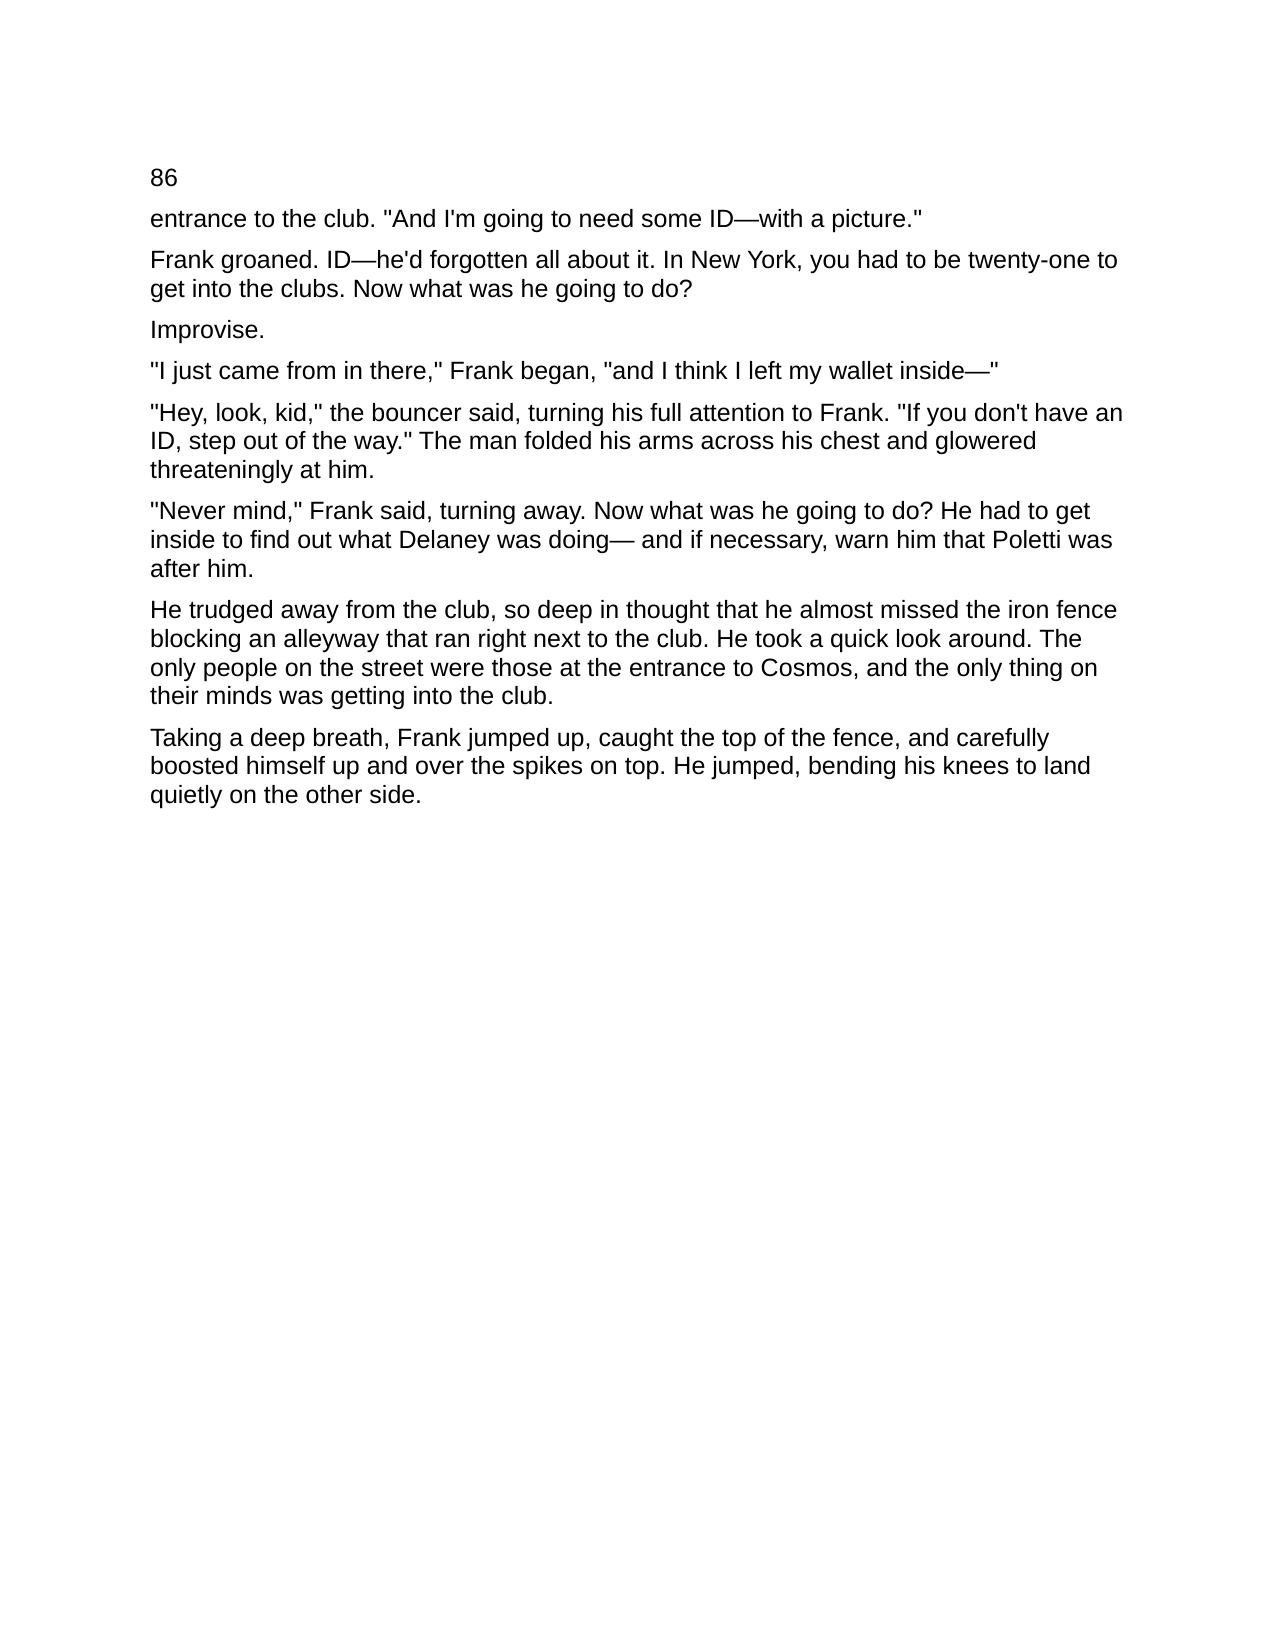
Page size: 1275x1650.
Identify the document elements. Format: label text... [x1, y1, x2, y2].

text entrance to the club. "And I'm going to need some ID—with a picture." [150, 204, 1125, 232]
text Improvise. [150, 315, 1125, 344]
text Taking a deep breath, Frank jumped up, caught the top of the fence, and carefully boosted himself up and over the spikes on top. He jumped, bending his knees to land quietly on the other side. [150, 722, 1125, 809]
text Frank groaned. ID—he'd forgotten all about it. In New York, you had to be twenty-one to get into the clubs. Now what was he going to do? [150, 245, 1125, 302]
text "Never mind," Frank said, turning away. Now what was he going to do? He had to get inside to find out what Delaney was doing— and if necessary, warn him that Poletti was after him. [150, 496, 1125, 582]
text He trudged away from the club, so deep in thought that he almost missed the iron fence blocking an alleyway that ran right next to the club. He took a quick look around. The only people on the street were those at the entrance to Cosmos, and the only thing on their minds was getting into the club. [150, 595, 1125, 710]
text "I just came from in there," Frank began, "and I think I left my wallet inside—" [150, 356, 1125, 385]
text "Hey, look, kid," the bouncer said, turning his full attention to Frank. "If you don't have an ID, step out of the way." The man folded his arms across his chest and glowered threateningly at him. [150, 397, 1125, 484]
text 86 [150, 162, 1125, 191]
